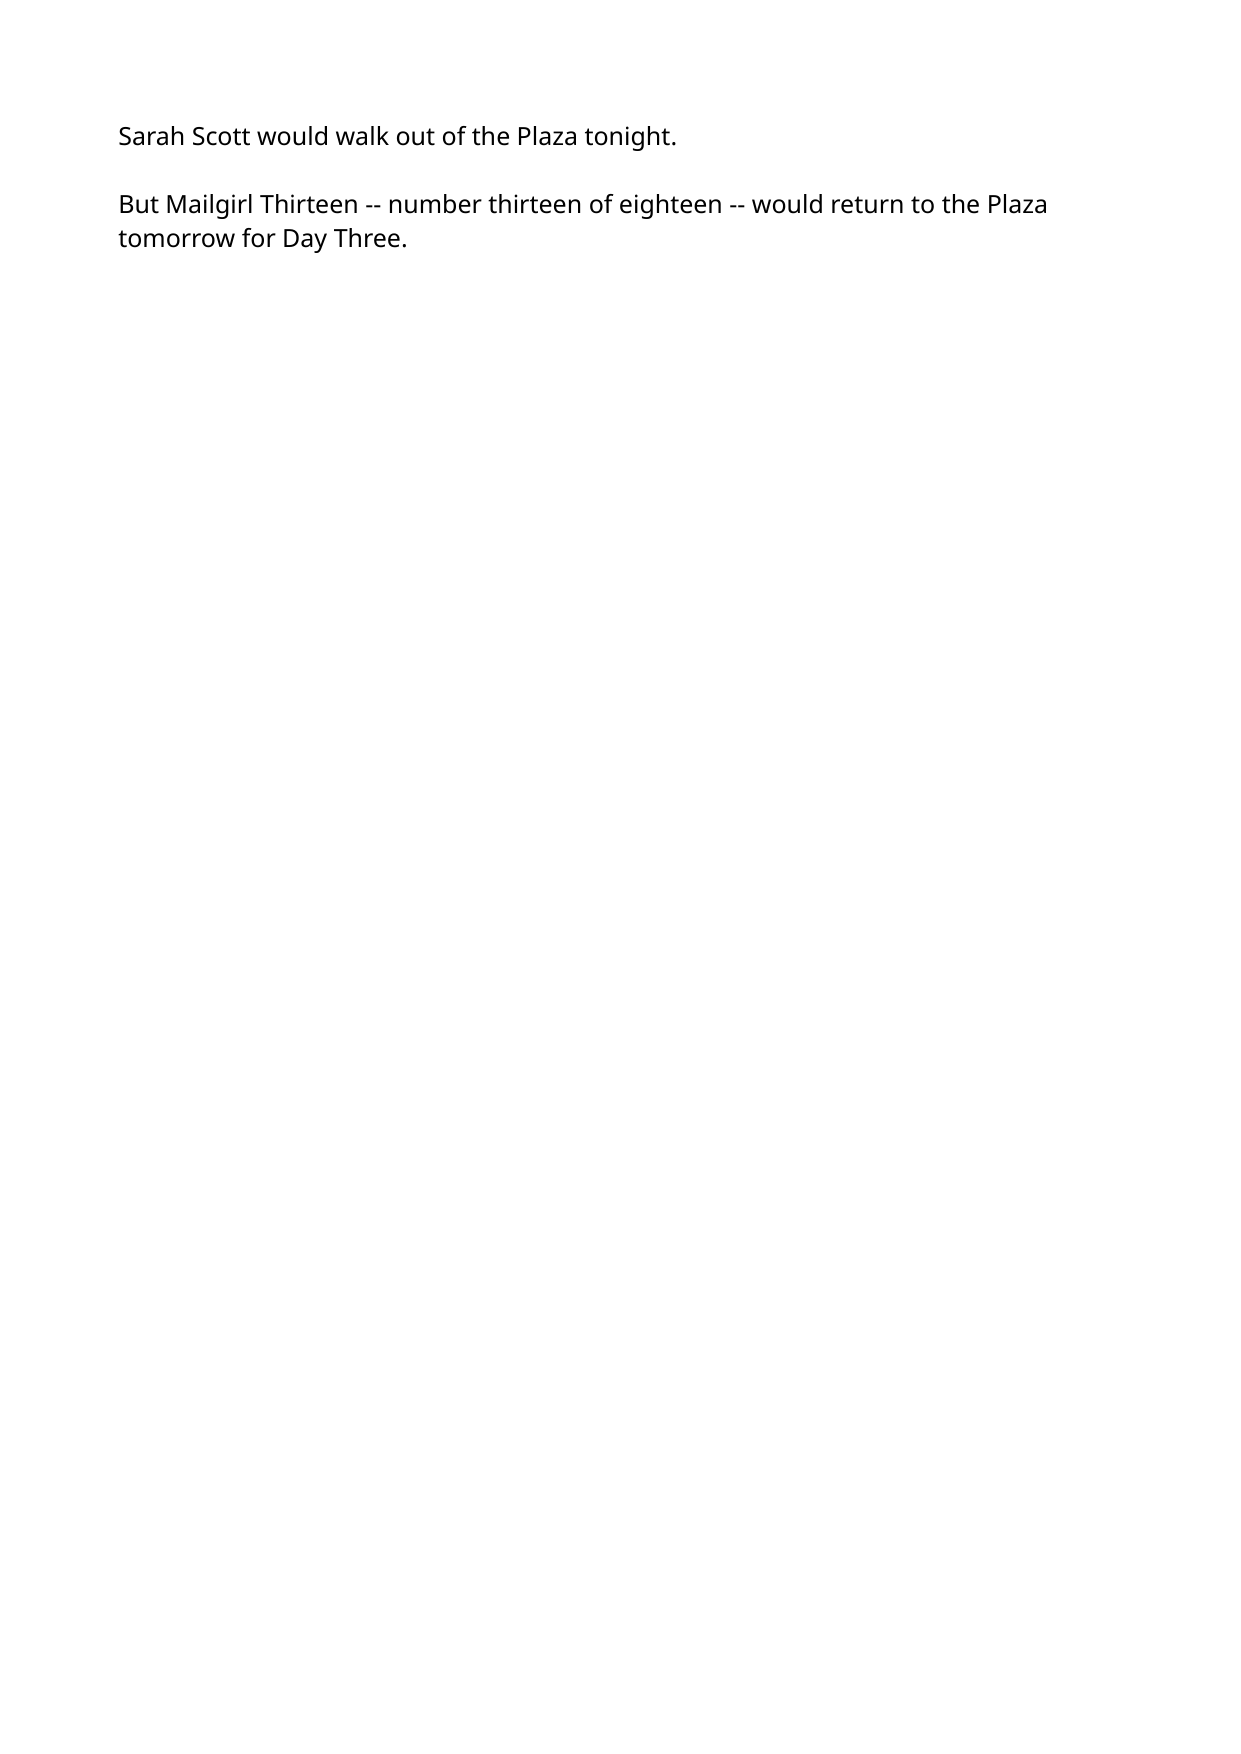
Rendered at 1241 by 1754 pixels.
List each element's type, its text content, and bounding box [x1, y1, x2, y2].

text Sarah Scott would walk out of the Plaza tonight. [118, 118, 1122, 152]
text But Mailgirl Thirteen -- number thirteen of eighteen -- would return to the Plaza tomorrow for Day Three. [118, 186, 1122, 254]
